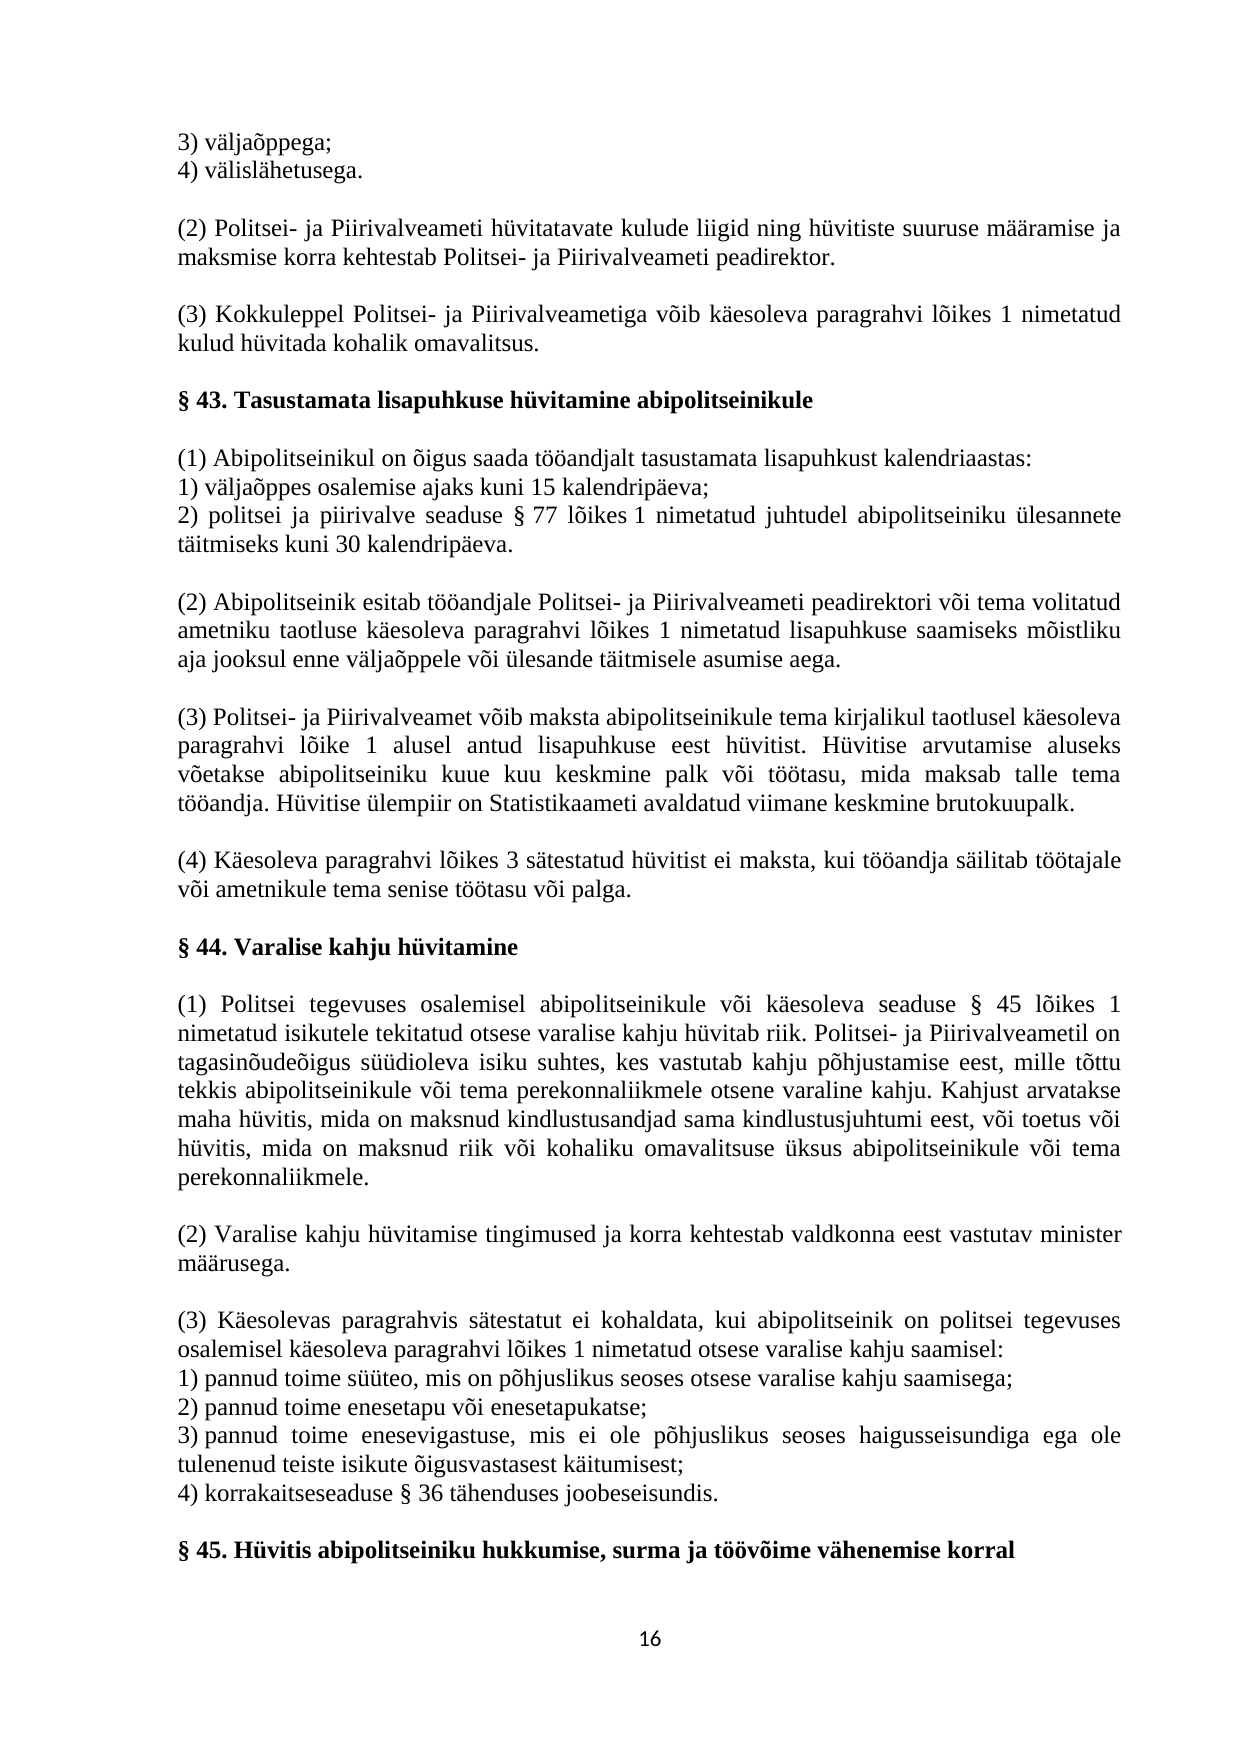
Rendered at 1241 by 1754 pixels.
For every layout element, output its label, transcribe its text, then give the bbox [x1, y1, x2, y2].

text § 44. Varalise kahju hüvitamine [177, 932, 1122, 960]
list 2) politsei ja piirivalve seaduse § 77 lõikes 1 nimetatud juhtudel abipolitseiniku ülesannete täitmiseks kuni 30 kalendripäeva. [177, 500, 1122, 558]
text (3) Politsei- ja Piirivalveamet võib maksta abipolitseinikule tema kirjalikul taotlusel käesoleva paragrahvi lõike 1 alusel antud lisapuhkuse eest hüvitist. Hüvitise arvutamise aluseks võetakse abipolitseiniku kuue kuu keskmine palk või töötasu, mida maksab talle tema tööandja. Hüvitise ülempiir on Statistikaameti avaldatud viimane keskmine brutokuupalk. [177, 702, 1122, 817]
text 4) välislähetusega. [177, 155, 1122, 184]
text (2) Abipolitseinik esitab tööandjale Politsei- ja Piirivalveameti peadirektori või tema volitatud ametniku taotluse käesoleva paragrahvi lõikes 1 nimetatud lisapuhkuse saamiseks mõistliku aja jooksul enne väljaõppele või ülesande täitmisele asumise aega. [177, 587, 1122, 673]
text 3) pannud toime enesevigastuse, mis ei ole põhjuslikus seoses haigusseisundiga ega ole tulenenud teiste isikute õigusvastasest käitumisest; [177, 1420, 1122, 1478]
text 1) pannud toime süüteo, mis on põhjuslikus seoses otsese varalise kahju saamisega; [177, 1363, 1122, 1392]
text § 43. Tasustamata lisapuhkuse hüvitamine abipolitseinikule [177, 385, 1122, 414]
text (2) Varalise kahju hüvitamise tingimused ja korra kehtestab valdkonna eest vastutav minister määrusega. [177, 1219, 1122, 1277]
text (3) Käesolevas paragrahvis sätestatut ei kohaldata, kui abipolitseinik on politsei tegevuses osalemisel käesoleva paragrahvi lõikes 1 nimetatud otsese varalise kahju saamisel: [177, 1305, 1122, 1363]
text (1) Politsei tegevuses osalemisel abipolitseinikule või käesoleva seaduse § 45 lõikes 1 nimetatud isikutele tekitatud otsese varalise kahju hüvitab riik. Politsei- ja Piirivalveametil on tagasinõudeõigus süüdioleva isiku suhtes, kes vastutab kahju põhjustamise eest, mille tõttu tekkis abipolitseinikule või tema perekonnaliikmele otsene varaline kahju. Kahjust arvatakse maha hüvitis, mida on maksnud kindlustusandjad sama kindlustusjuhtumi eest, või toetus või hüvitis, mida on maksnud riik või kohaliku omavalitsuse üksus abipolitseinikule või tema perekonnaliikmele. [177, 989, 1122, 1190]
text 2) pannud toime enesetapu või enesetapukatse; [177, 1392, 1122, 1420]
text 3) väljaõppega; [177, 127, 1122, 155]
text 4) korrakaitseseaduse § 36 tähenduses joobeseisundis. [177, 1478, 1122, 1507]
text (4) Käesoleva paragrahvi lõikes 3 sätestatud hüvitist ei maksta, kui tööandja säilitab töötajale või ametnikule tema senise töötasu või palga. [177, 845, 1122, 903]
text § 45. Hüvitis abipolitseiniku hukkumise, surma ja töövõime vähenemise korral [177, 1535, 1122, 1592]
list 1) väljaõppes osalemise ajaks kuni 15 kalendripäeva; [177, 472, 1122, 500]
text (2) Politsei- ja Piirivalveameti hüvitatavate kulude liigid ning hüvitiste suuruse määramise ja maksmise korra kehtestab Politsei- ja Piirivalveameti peadirektor. [177, 213, 1122, 270]
list (1) Abipolitseinikul on õigus saada tööandjalt tasustamata lisapuhkust kalendriaastas: [177, 443, 1122, 472]
text (3) Kokkuleppel Politsei- ja Piirivalveametiga võib käesoleva paragrahvi lõikes 1 nimetatud kulud hüvitada kohalik omavalitsus. [177, 299, 1122, 357]
